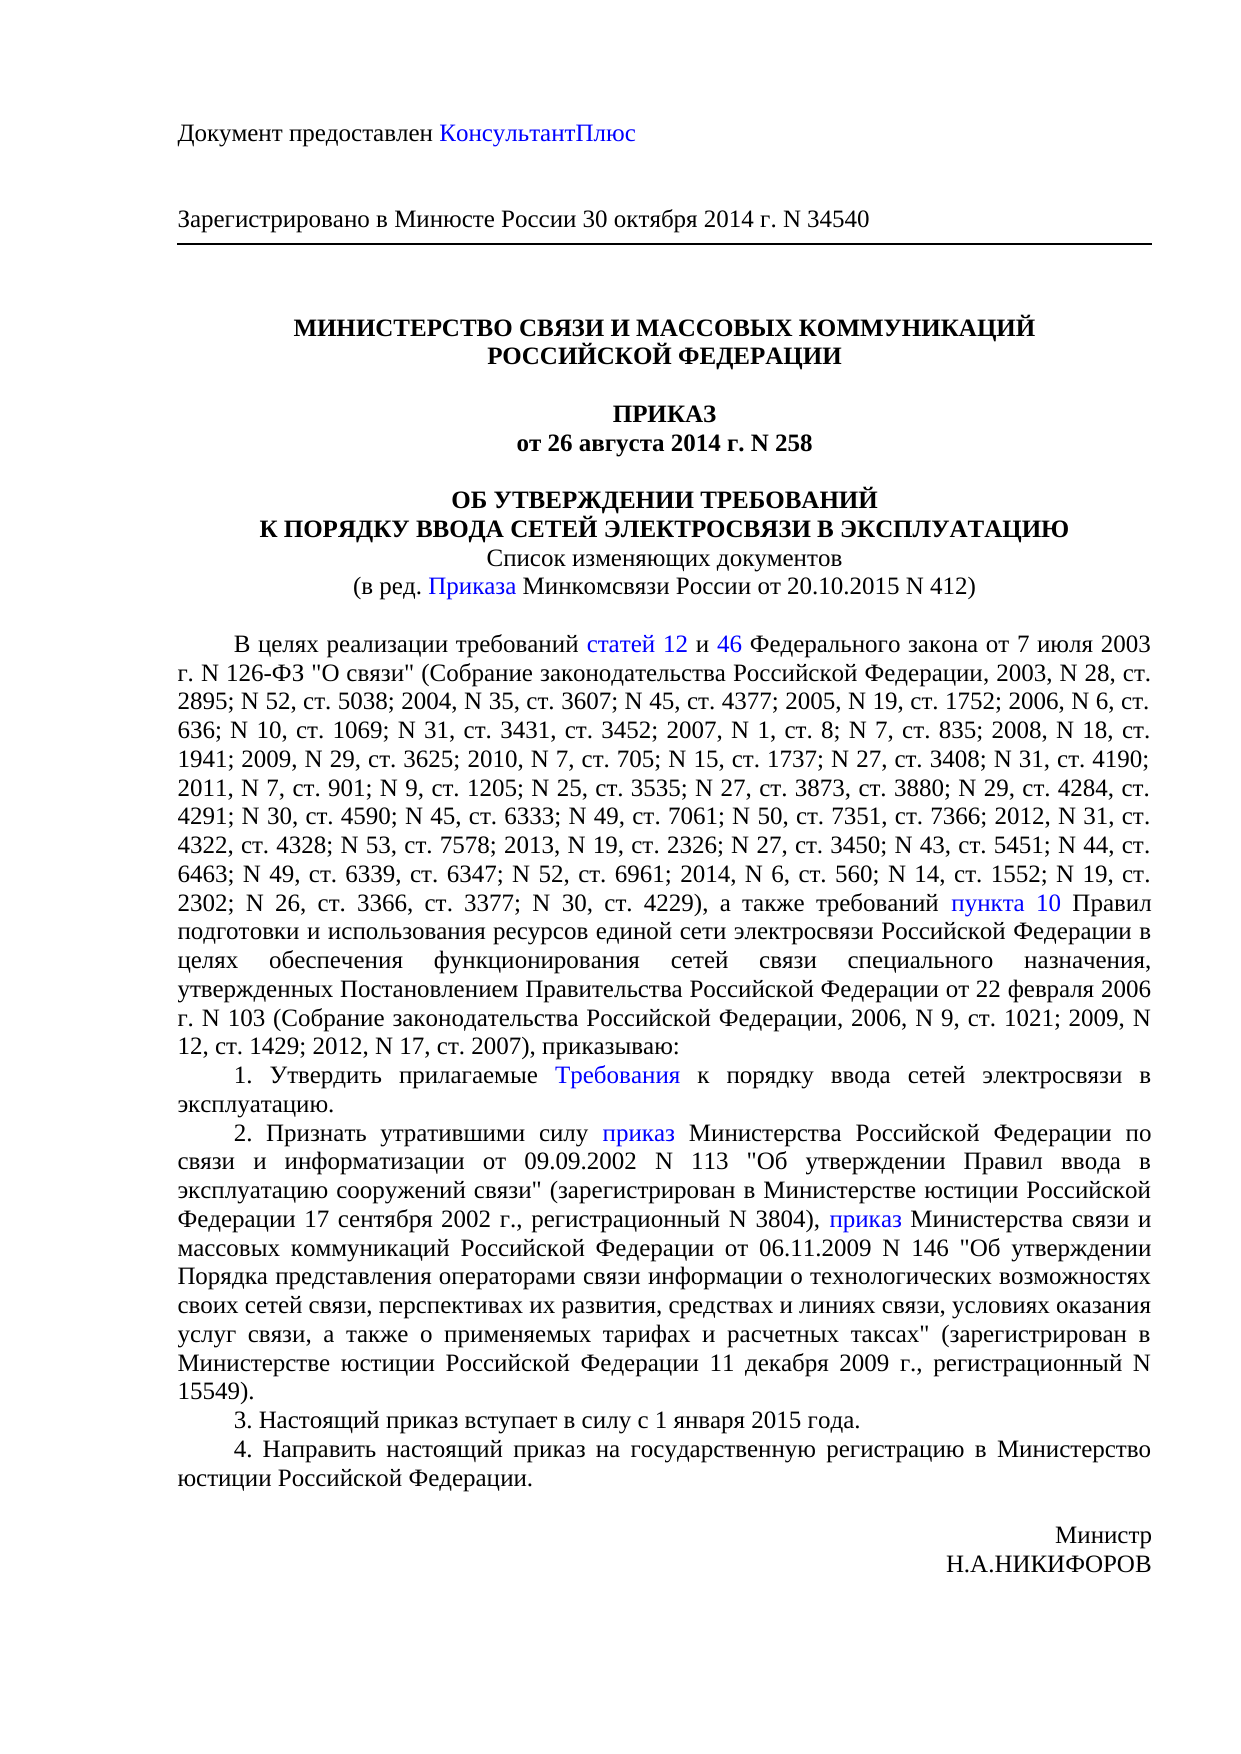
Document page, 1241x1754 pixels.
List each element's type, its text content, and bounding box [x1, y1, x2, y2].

title от 26 августа 2014 г. N 258 [177, 428, 1152, 456]
text 3. Настоящий приказ вступает в силу с 1 января 2015 года. [177, 1405, 1152, 1434]
title ОБ УТВЕРЖДЕНИИ ТРЕБОВАНИЙ [177, 485, 1152, 514]
text В целях реализации требований статей 12 и 46 Федерального закона от 7 июля 2003 г. N 126-ФЗ "О связи" (Собрание законодательства Российской Федерации, 2003, N 28, ст. 2895; N 52, ст. 5038; 2004, N 35, ст. 3607; N 45, ст. 4377; 2005, N 19, ст. 1752; 2006, N 6, ст. 636; N 10, ст. 1069; N 31, ст. 3431, ст. 3452; 2007, N 1, ст. 8; N 7, ст. 835; 2008, N 18, ст. 1941; 2009, N 29, ст. 3625; 2010, N 7, ст. 705; N 15, ст. 1737; N 27, ст. 3408; N 31, ст. 4190; 2011, N 7, ст. 901; N 9, ст. 1205; N 25, ст. 3535; N 27, ст. 3873, ст. 3880; N 29, ст. 4284, ст. 4291; N 30, ст. 4590; N 45, ст. 6333; N 49, ст. 7061; N 50, ст. 7351, ст. 7366; 2012, N 31, ст. 4322, ст. 4328; N 53, ст. 7578; 2013, N 19, ст. 2326; N 27, ст. 3450; N 43, ст. 5451; N 44, ст. 6463; N 49, ст. 6339, ст. 6347; N 52, ст. 6961; 2014, N 6, ст. 560; N 14, ст. 1552; N 19, ст. 2302; N 26, ст. 3366, ст. 3377; N 30, ст. 4229), а также требований пункта 10 Правил подготовки и использования ресурсов единой сети электросвязи Российской Федерации в целях обеспечения функционирования сетей связи специального назначения, утвержденных Постановлением Правительства Российской Федерации от 22 февраля 2006 г. N 103 (Собрание законодательства Российской Федерации, 2006, N 9, ст. 1021; 2009, N 12, ст. 1429; 2012, N 17, ст. 2007), приказываю: [177, 629, 1152, 1060]
text 4. Направить настоящий приказ на государственную регистрацию в Министерство юстиции Российской Федерации. [177, 1434, 1152, 1491]
text 1. Утвердить прилагаемые Требования к порядку ввода сетей электросвязи в эксплуатацию. [177, 1060, 1152, 1118]
text Список изменяющих документов [177, 543, 1152, 571]
title ПРИКАЗ [177, 399, 1152, 428]
text (в ред. Приказа Минкомсвязи России от 20.10.2015 N 412) [177, 571, 1152, 600]
title РОССИЙСКОЙ ФЕДЕРАЦИИ [177, 341, 1152, 370]
title К ПОРЯДКУ ВВОДА СЕТЕЙ ЭЛЕКТРОСВЯЗИ В ЭКСПЛУАТАЦИЮ [177, 514, 1152, 543]
text Зарегистрировано в Минюсте России 30 октября 2014 г. N 34540 [177, 204, 1152, 233]
text 2. Признать утратившими силу приказ Министерства Российской Федерации по связи и информатизации от 09.09.2002 N 113 "Об утверждении Правил ввода в эксплуатацию сооружений связи" (зарегистрирован в Министерстве юстиции Российской Федерации 17 сентября 2002 г., регистрационный N 3804), приказ Министерства связи и массовых коммуникаций Российской Федерации от 06.11.2009 N 146 "Об утверждении Порядка представления операторами связи информации о технологических возможностях своих сетей связи, перспективах их развития, средствах и линиях связи, условиях оказания услуг связи, а также о применяемых тарифах и расчетных таксах" (зарегистрирован в Министерстве юстиции Российской Федерации 11 декабря 2009 г., регистрационный N 15549). [177, 1118, 1152, 1405]
title Документ предоставлен КонсультантПлюс [177, 118, 1152, 175]
text Н.А.НИКИФОРОВ [177, 1549, 1152, 1578]
text Министр [177, 1520, 1152, 1549]
title МИНИСТЕРСТВО СВЯЗИ И МАССОВЫХ КОММУНИКАЦИЙ [177, 313, 1152, 341]
